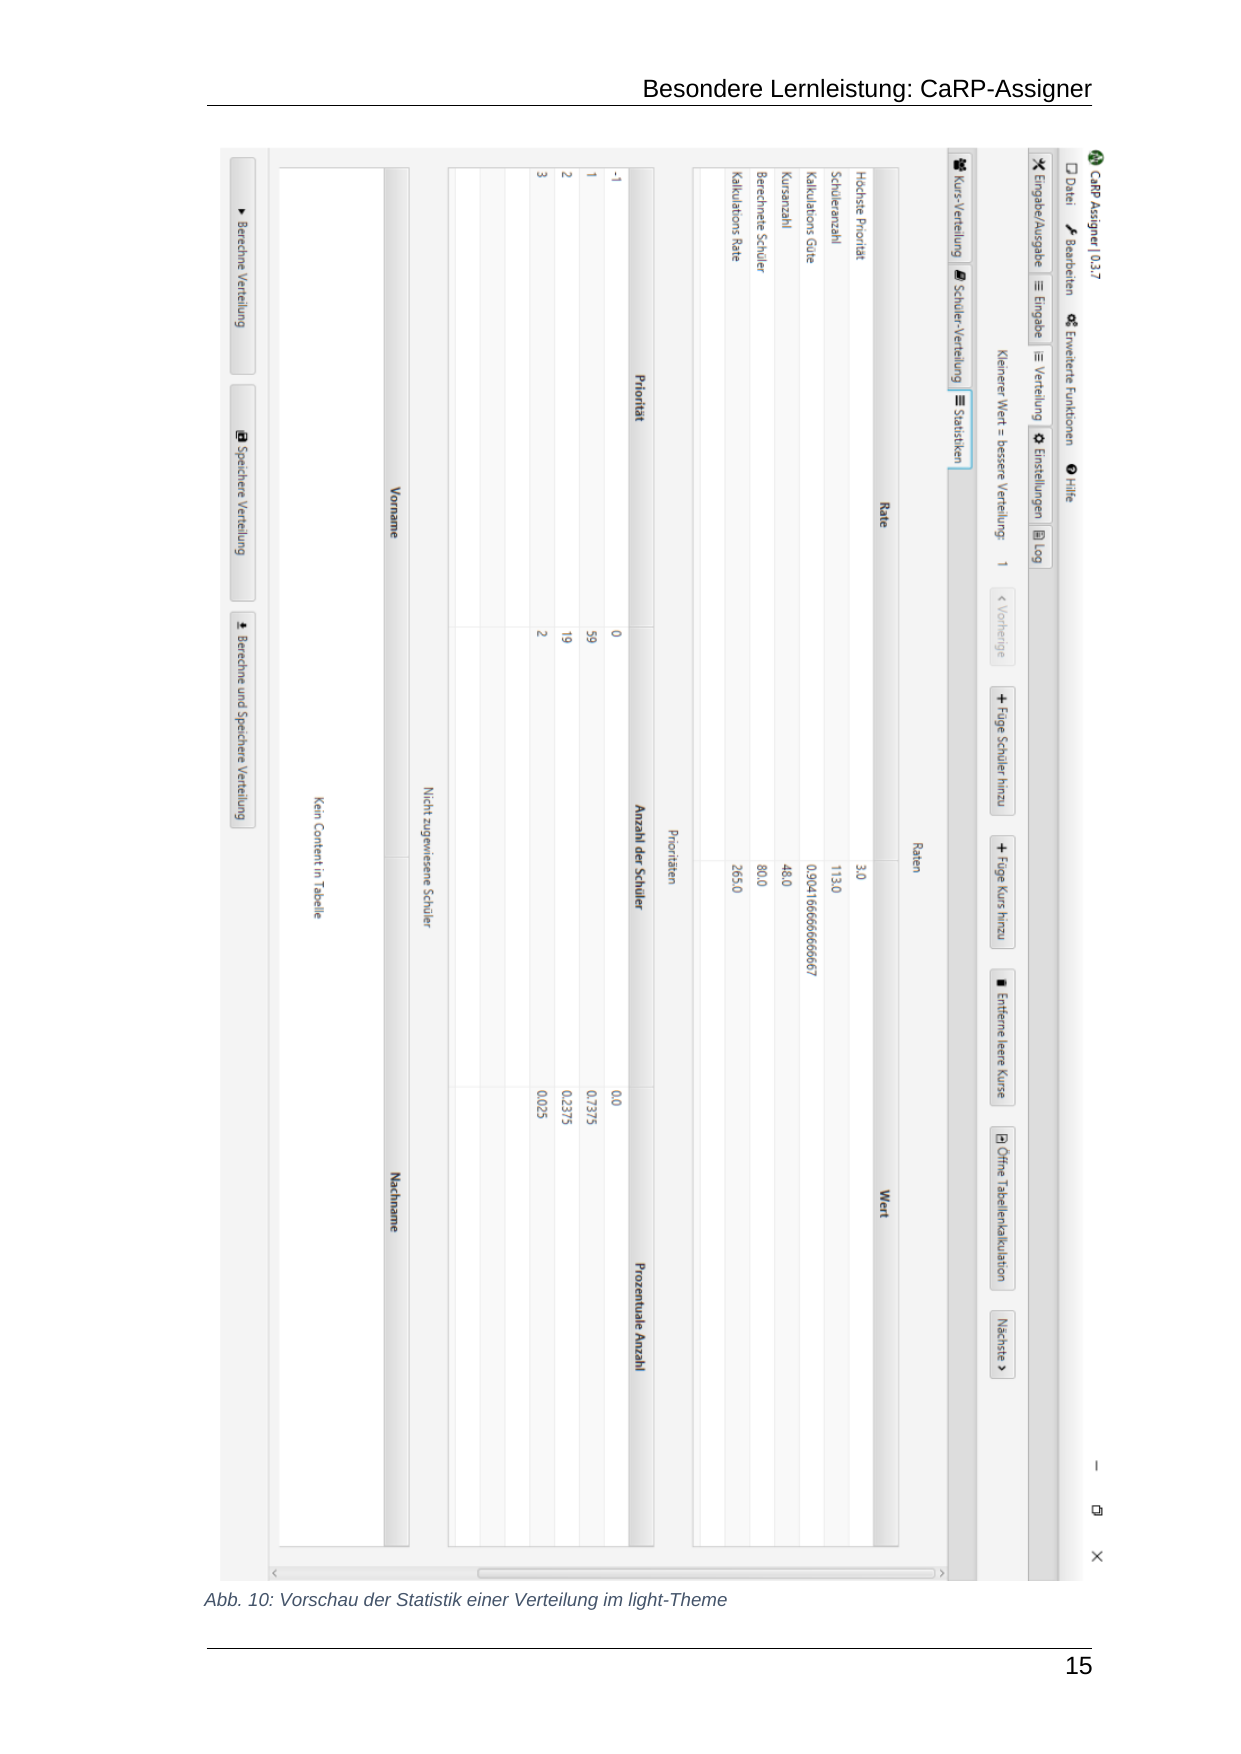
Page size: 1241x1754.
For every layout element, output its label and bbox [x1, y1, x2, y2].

picture [221, 149, 1107, 1579]
